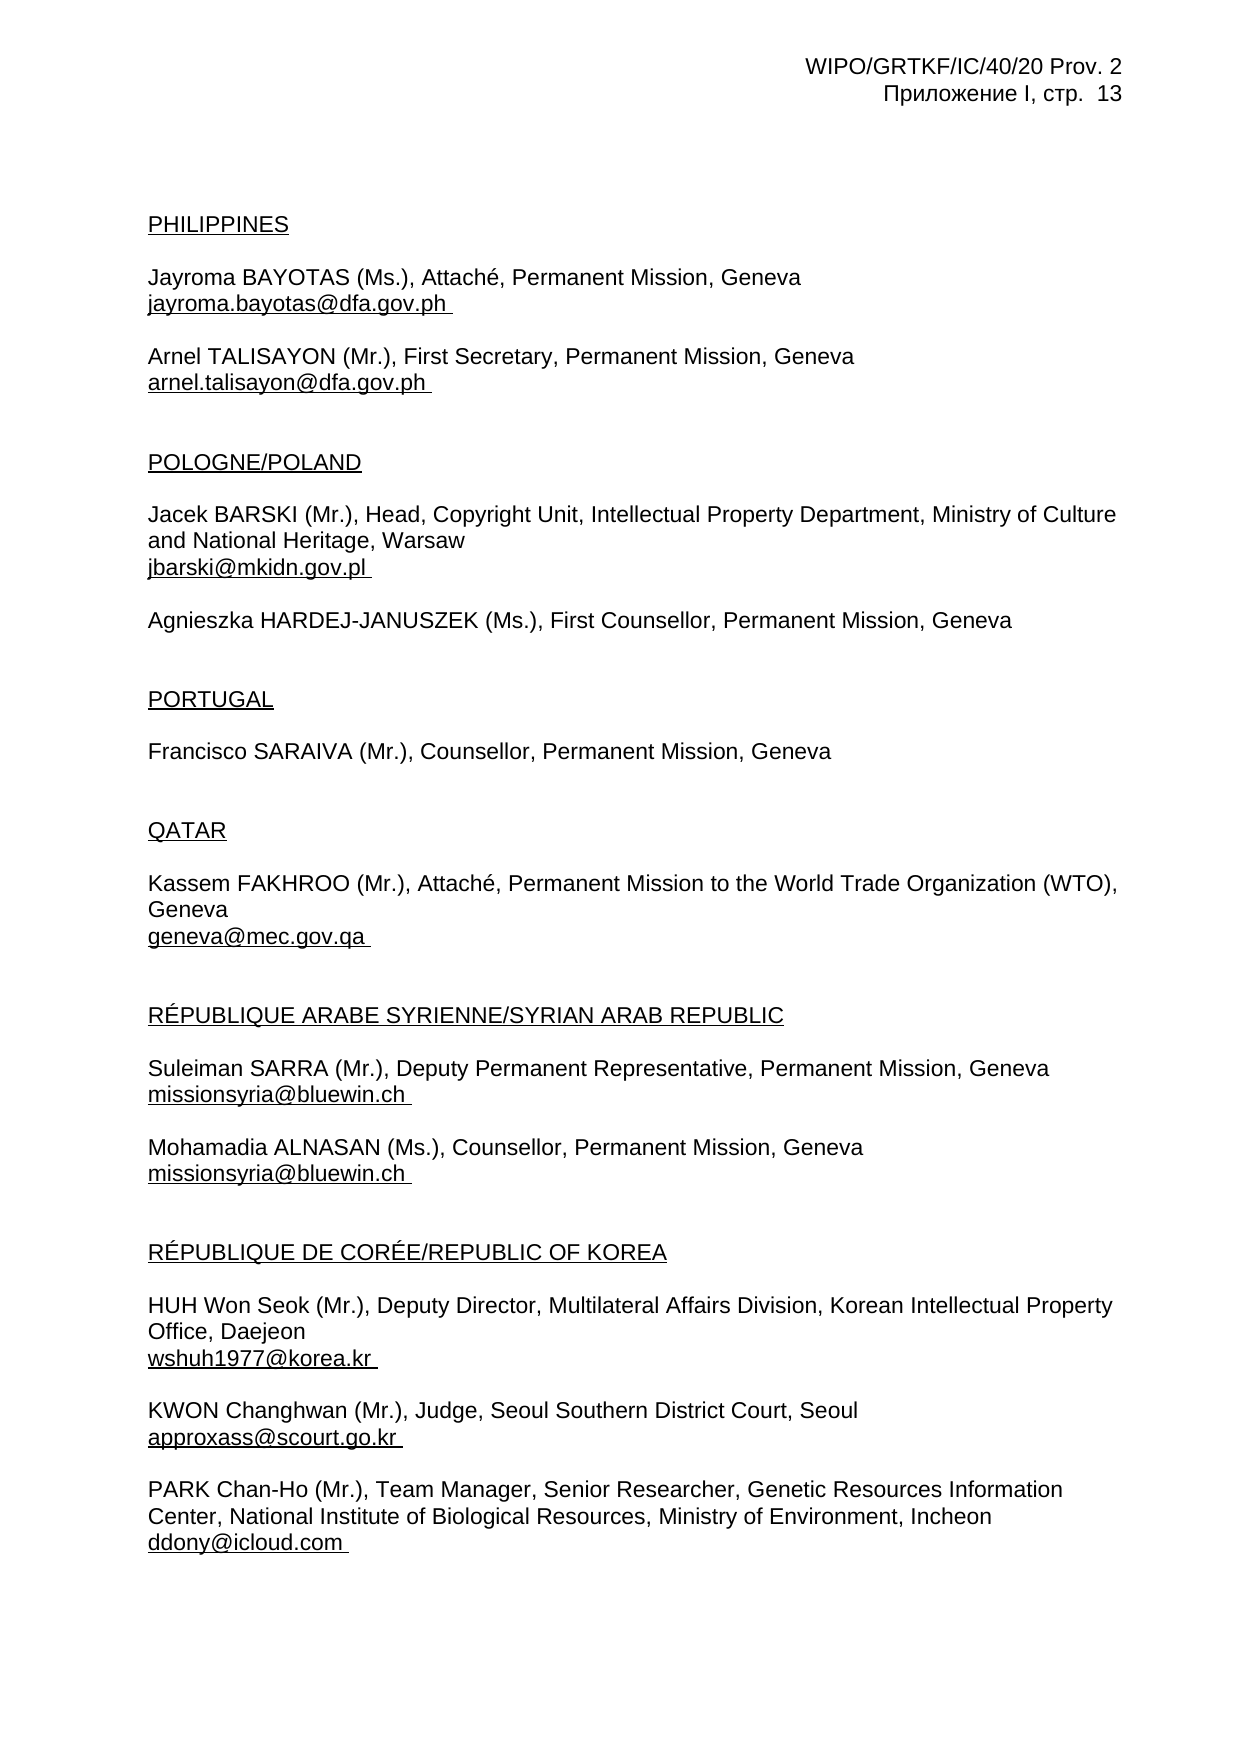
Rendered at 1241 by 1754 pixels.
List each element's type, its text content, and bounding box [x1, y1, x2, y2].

text Suleiman SARRA (Mr.), Deputy Permanent Representative, Permanent Mission, Geneva [148, 1054, 1122, 1081]
text Arnel TALISAYON (Mr.), First Secretary, Permanent Mission, Geneva [148, 343, 1122, 369]
text geneva@mec.gov.qa [148, 923, 1122, 949]
text jayroma.bayotas@dfa.gov.ph [148, 290, 1122, 317]
text approxass@scourt.go.kr [148, 1423, 1122, 1450]
text PORTUGAL [148, 686, 1122, 712]
text missionsyria@bluewin.ch [148, 1160, 1122, 1186]
text arnel.talisayon@dfa.gov.ph [148, 369, 1122, 396]
text Francisco SARAIVA (Mr.), Counsellor, Permanent Mission, Geneva [148, 738, 1122, 765]
text HUH Won Seok (Mr.), Deputy Director, Multilateral Affairs Division, Korean Intellectual Property Office, Daejeon [148, 1292, 1122, 1344]
text Kassem FAKHROO (Mr.), Attaché, Permanent Mission to the World Trade Organization (WTO), Geneva [148, 870, 1122, 923]
text Mohamadia ALNASAN (Ms.), Counsellor, Permanent Mission, Geneva [148, 1134, 1122, 1160]
text QATAR [148, 817, 1122, 844]
text ddony@icloud.com [148, 1529, 1122, 1555]
text KWON Changhwan (Mr.), Judge, Seoul Southern District Court, Seoul [148, 1397, 1122, 1423]
text PHILIPPINES [148, 211, 1122, 238]
text Jacek BARSKI (Mr.), Head, Copyright Unit, Intellectual Property Department, Ministry of Culture and National Heritage, Warsaw [148, 501, 1122, 554]
text Jayroma BAYOTAS (Ms.), Attaché, Permanent Mission, Geneva [148, 264, 1122, 290]
text POLOGNE/POLAND [148, 448, 1122, 475]
text RÉPUBLIQUE ARABE SYRIENNE/SYRIAN ARAB REPUBLIC [148, 1002, 1122, 1028]
text RÉPUBLIQUE DE CORÉE/REPUBLIC OF KOREA [148, 1239, 1122, 1265]
text Agnieszka HARDEJ-JANUSZEK (Ms.), First Counsellor, Permanent Mission, Geneva [148, 607, 1122, 633]
text wshuh1977@korea.kr [148, 1344, 1122, 1371]
text missionsyria@bluewin.ch [148, 1081, 1122, 1107]
text PARK Chan-Ho (Mr.), Team Manager, Senior Researcher, Genetic Resources Information Center, National Institute of Biological Resources, Ministry of Environment, Incheon [148, 1476, 1122, 1529]
text jbarski@mkidn.gov.pl [148, 554, 1122, 580]
